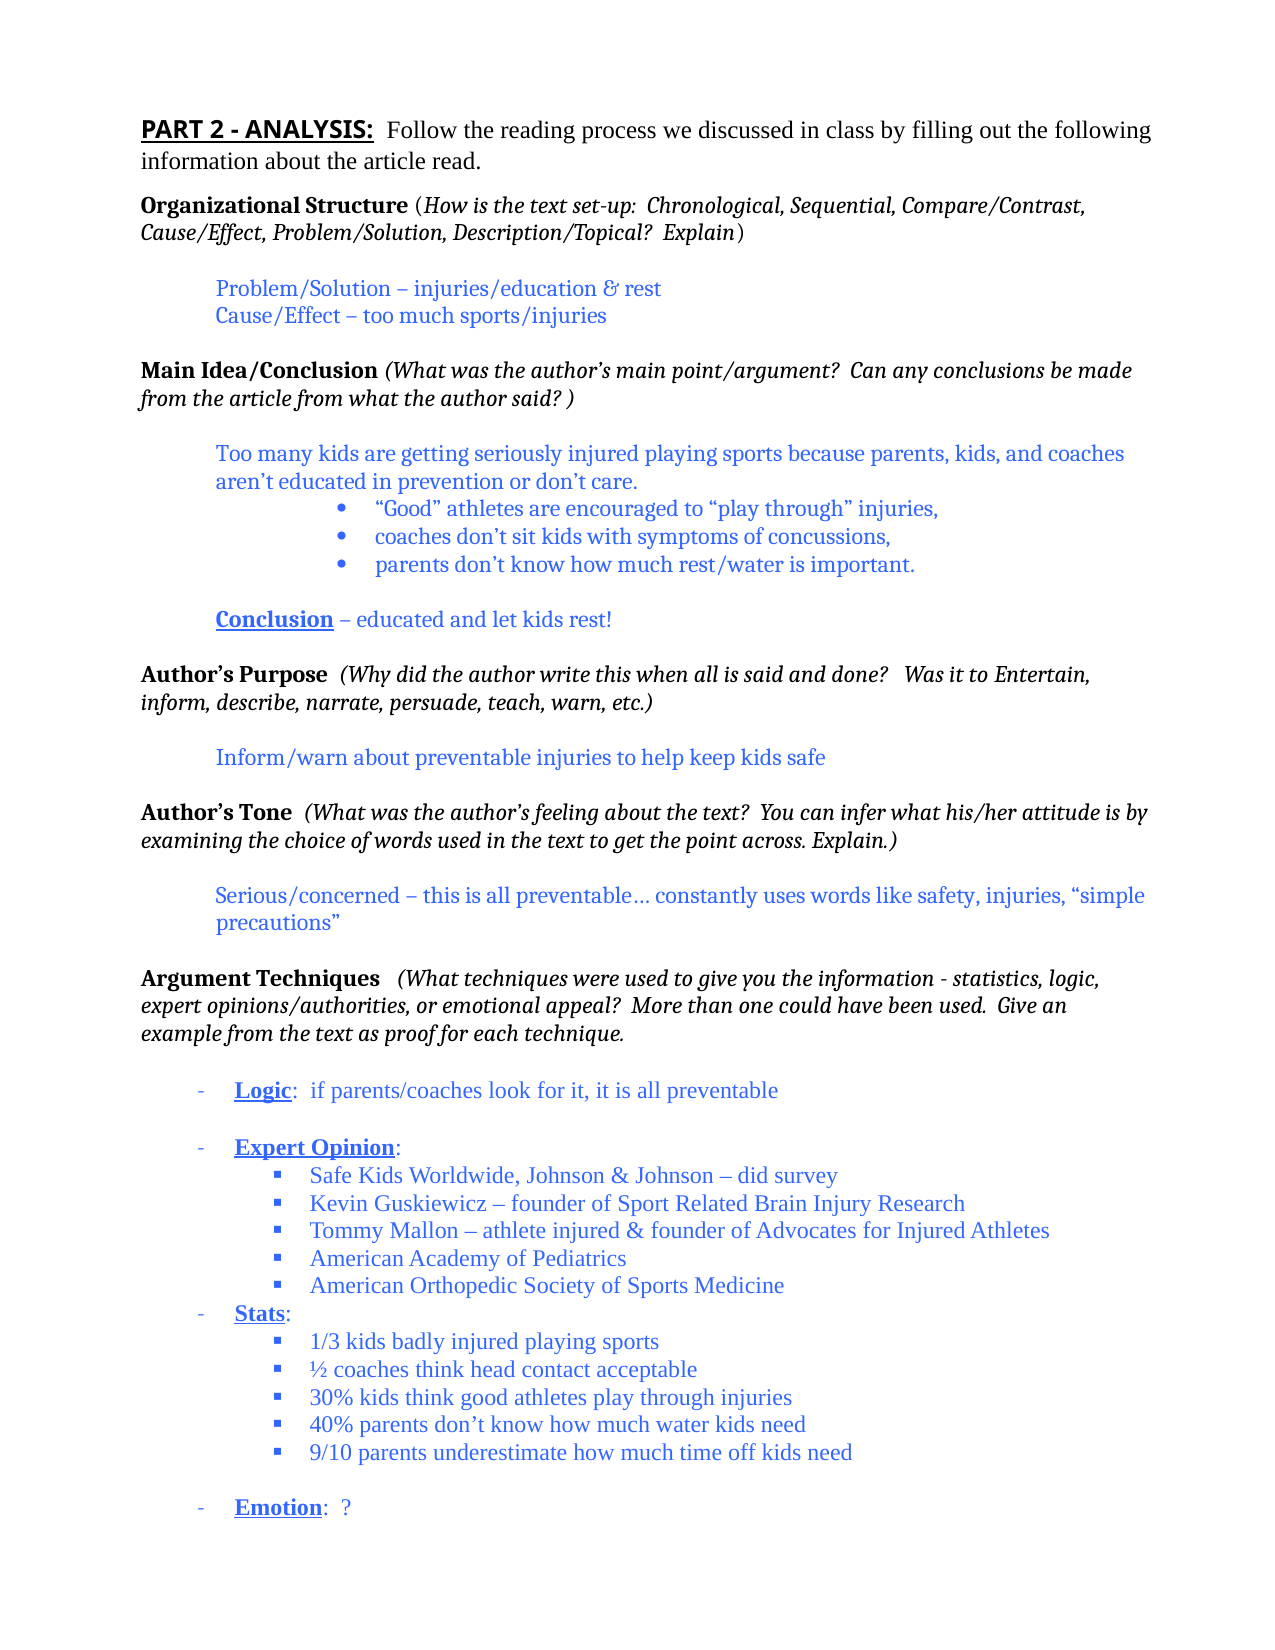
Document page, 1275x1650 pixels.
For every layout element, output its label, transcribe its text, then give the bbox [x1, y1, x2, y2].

list 9/10 parents underestimate how much time off kids need [272, 1438, 1153, 1465]
list 1/3 kids badly injured playing sports [272, 1327, 1153, 1355]
list Expert Opinion: [197, 1132, 1153, 1161]
text Main Idea/Conclusion (What was the author’s main point/argument? Can any conclusions be made from the article from what the author said? ) [141, 357, 1153, 412]
list Stats: [197, 1299, 1153, 1327]
text Organizational Structure (How is the text set-up: Chronological, Sequential, Compare/Contrast, Cause/Effect, Problem/Solution, Description/Topical? Explain) [141, 192, 1153, 247]
list ½ coaches think head contact acceptable [272, 1355, 1153, 1383]
list American Orthopedic Society of Sports Medicine [272, 1271, 1153, 1299]
list Logic: if parents/coaches look for it, it is all preventable [197, 1076, 1153, 1105]
list Problem/Solution – injuries/education & rest [216, 274, 1153, 302]
list parents don’t know how much rest/water is important. [337, 550, 1153, 578]
list 30% kids think good athletes play through injuries [272, 1383, 1153, 1410]
text Argument Techniques (What techniques were used to give you the information - statistics, logic, expert opinions/authorities, or emotional appeal? More than one could have been used. Give an example from the text as proof for each technique. [141, 964, 1153, 1047]
text Author’s Tone (What was the author’s feeling about the text? You can infer what his/her attitude is by examining the choice of words used in the text to get the point across. Explain.) [141, 799, 1153, 854]
list coaches don’t sit kids with symptoms of concussions, [337, 523, 1153, 550]
list Tommy Mallon – athlete injured & founder of Advocates for Injured Athletes [272, 1216, 1153, 1244]
list American Academy of Pediatrics [272, 1244, 1153, 1271]
text Conclusion – educated and let kids rest! [141, 606, 1153, 633]
text Author’s Purpose (Why did the author write this when all is said and done? Was it to Entertain, inform, describe, narrate, persuade, teach, warn, etc.) [141, 661, 1153, 716]
list “Good” athletes are encouraged to “play through” injuries, [337, 495, 1153, 523]
text PART 2 - ANALYSIS: Follow the reading process we discussed in class by filling out the following information about the article read. [141, 112, 1153, 175]
text Serious/concerned – this is all preventable… constantly uses words like safety, injuries, “simple precautions” [216, 882, 1153, 937]
text Too many kids are getting seriously injured playing sports because parents, kids, and coaches aren’t educated in prevention or don’t care. [216, 440, 1153, 495]
list Cause/Effect – too much sports/injuries [216, 302, 1153, 329]
list Emotion: ? [197, 1493, 1153, 1521]
list Safe Kids Worldwide, Johnson & Johnson – did survey [272, 1161, 1153, 1188]
list 40% parents don’t know how much water kids need [272, 1410, 1153, 1438]
list Inform/warn about preventable injuries to help keep kids safe [216, 744, 1153, 771]
list Kevin Guskiewicz – founder of Sport Related Brain Injury Research [272, 1188, 1153, 1216]
